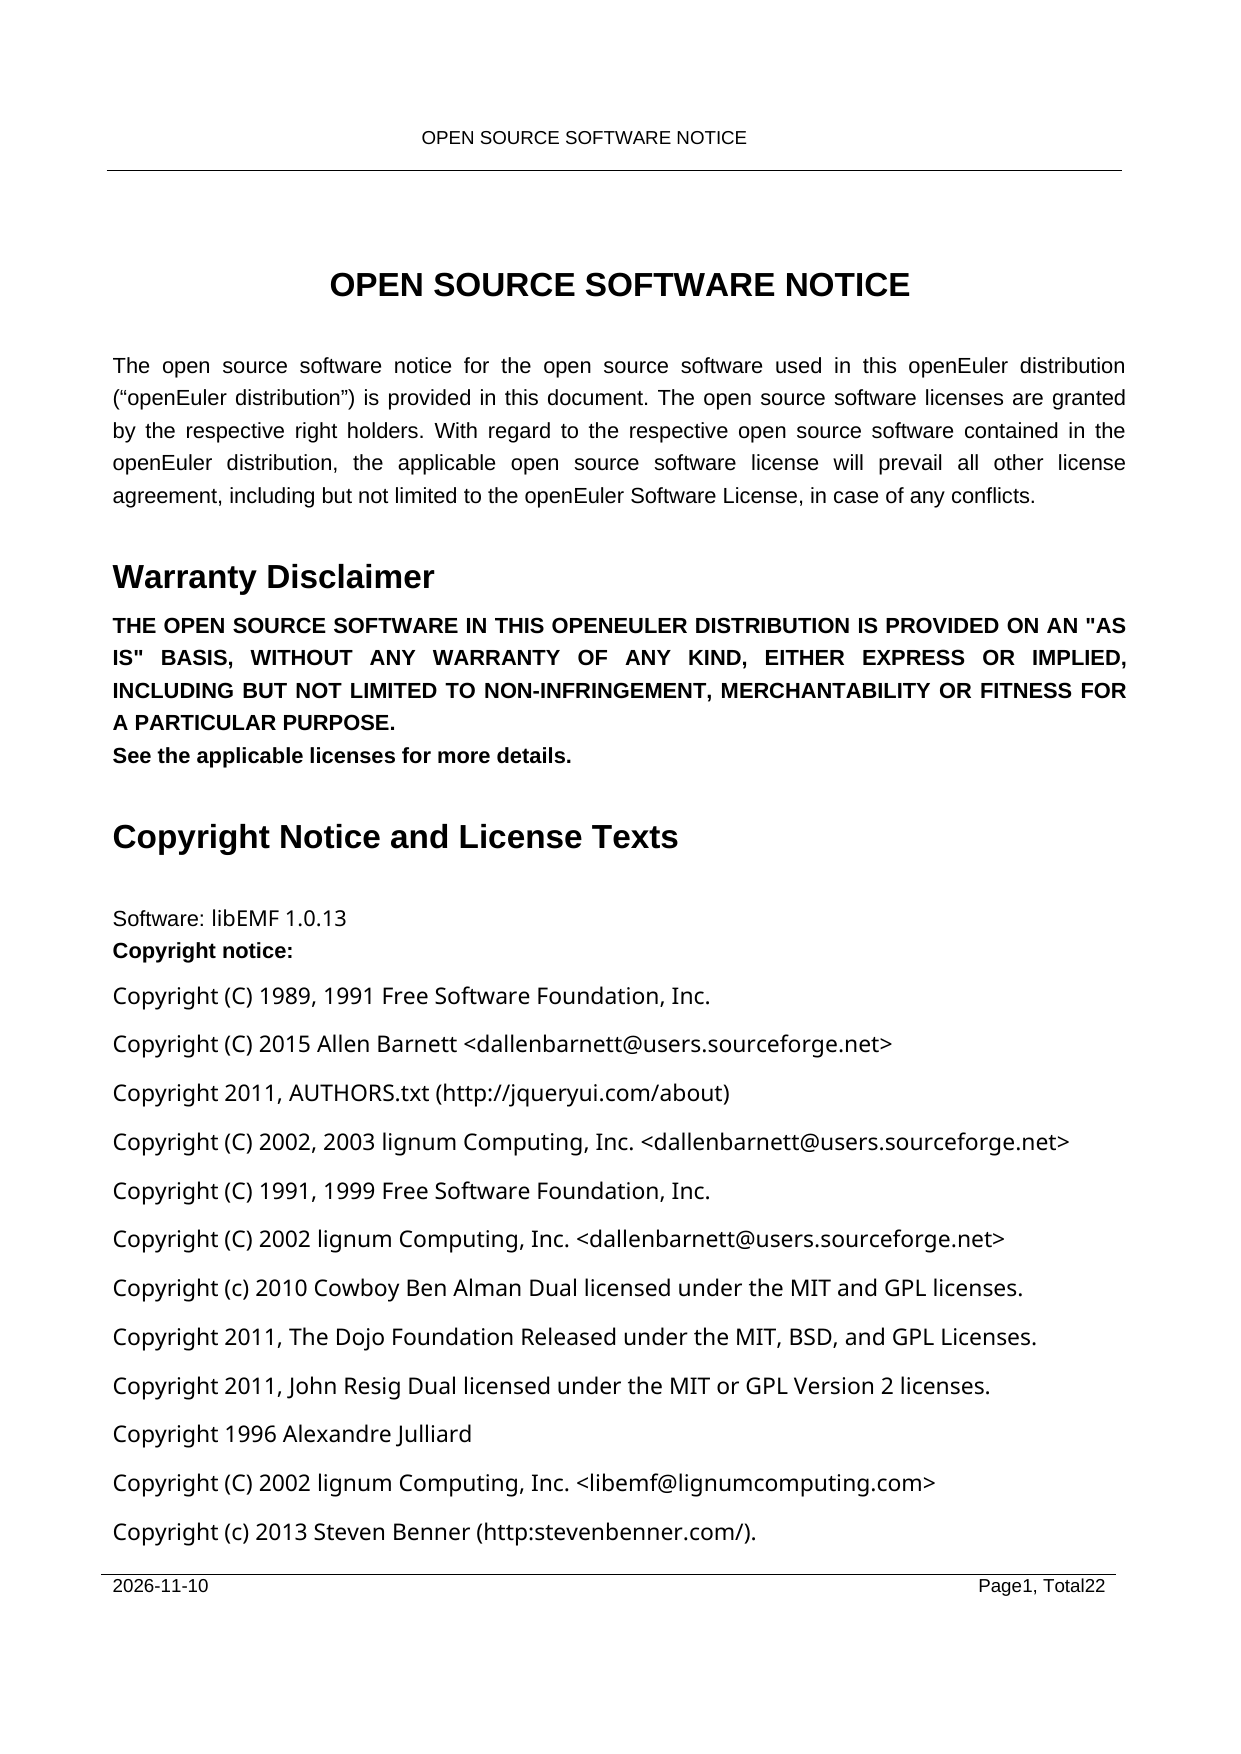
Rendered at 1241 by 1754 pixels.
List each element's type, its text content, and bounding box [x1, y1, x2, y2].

text THE OPEN SOURCE SOFTWARE IN THIS OPENEULER DISTRIBUTION IS PROVIDED ON AN "AS IS" BASIS, WITHOUT ANY WARRANTY OF ANY KIND, EITHER EXPRESS OR IMPLIED, INCLUDING BUT NOT LIMITED TO NON-INFRINGEMENT, MERCHANTABILITY OR FITNESS FOR A PARTICULAR PURPOSE. See the applicable licenses for more details. [112, 609, 1128, 771]
text The open source software notice for the open source software used in this openEuler distribution (“openEuler distribution”) is provided in this document. The open source software licenses are granted by the respective right holders. With regard to the respective open source software contained in the openEuler distribution, the applicable open source software license will prevail all other license agreement, including but not limited to the openEuler Software License, in case of any conflicts. [112, 349, 1128, 511]
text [112, 979, 1128, 1548]
text Warranty Disclaimer [112, 544, 1128, 609]
text OPEN SOURCE SOFTWARE NOTICE [112, 251, 1128, 316]
text Copyright notice: [112, 934, 1128, 966]
text Copyright Notice and License Texts [112, 804, 1128, 869]
text Software: libEMF 1.0.13 [112, 901, 1128, 934]
